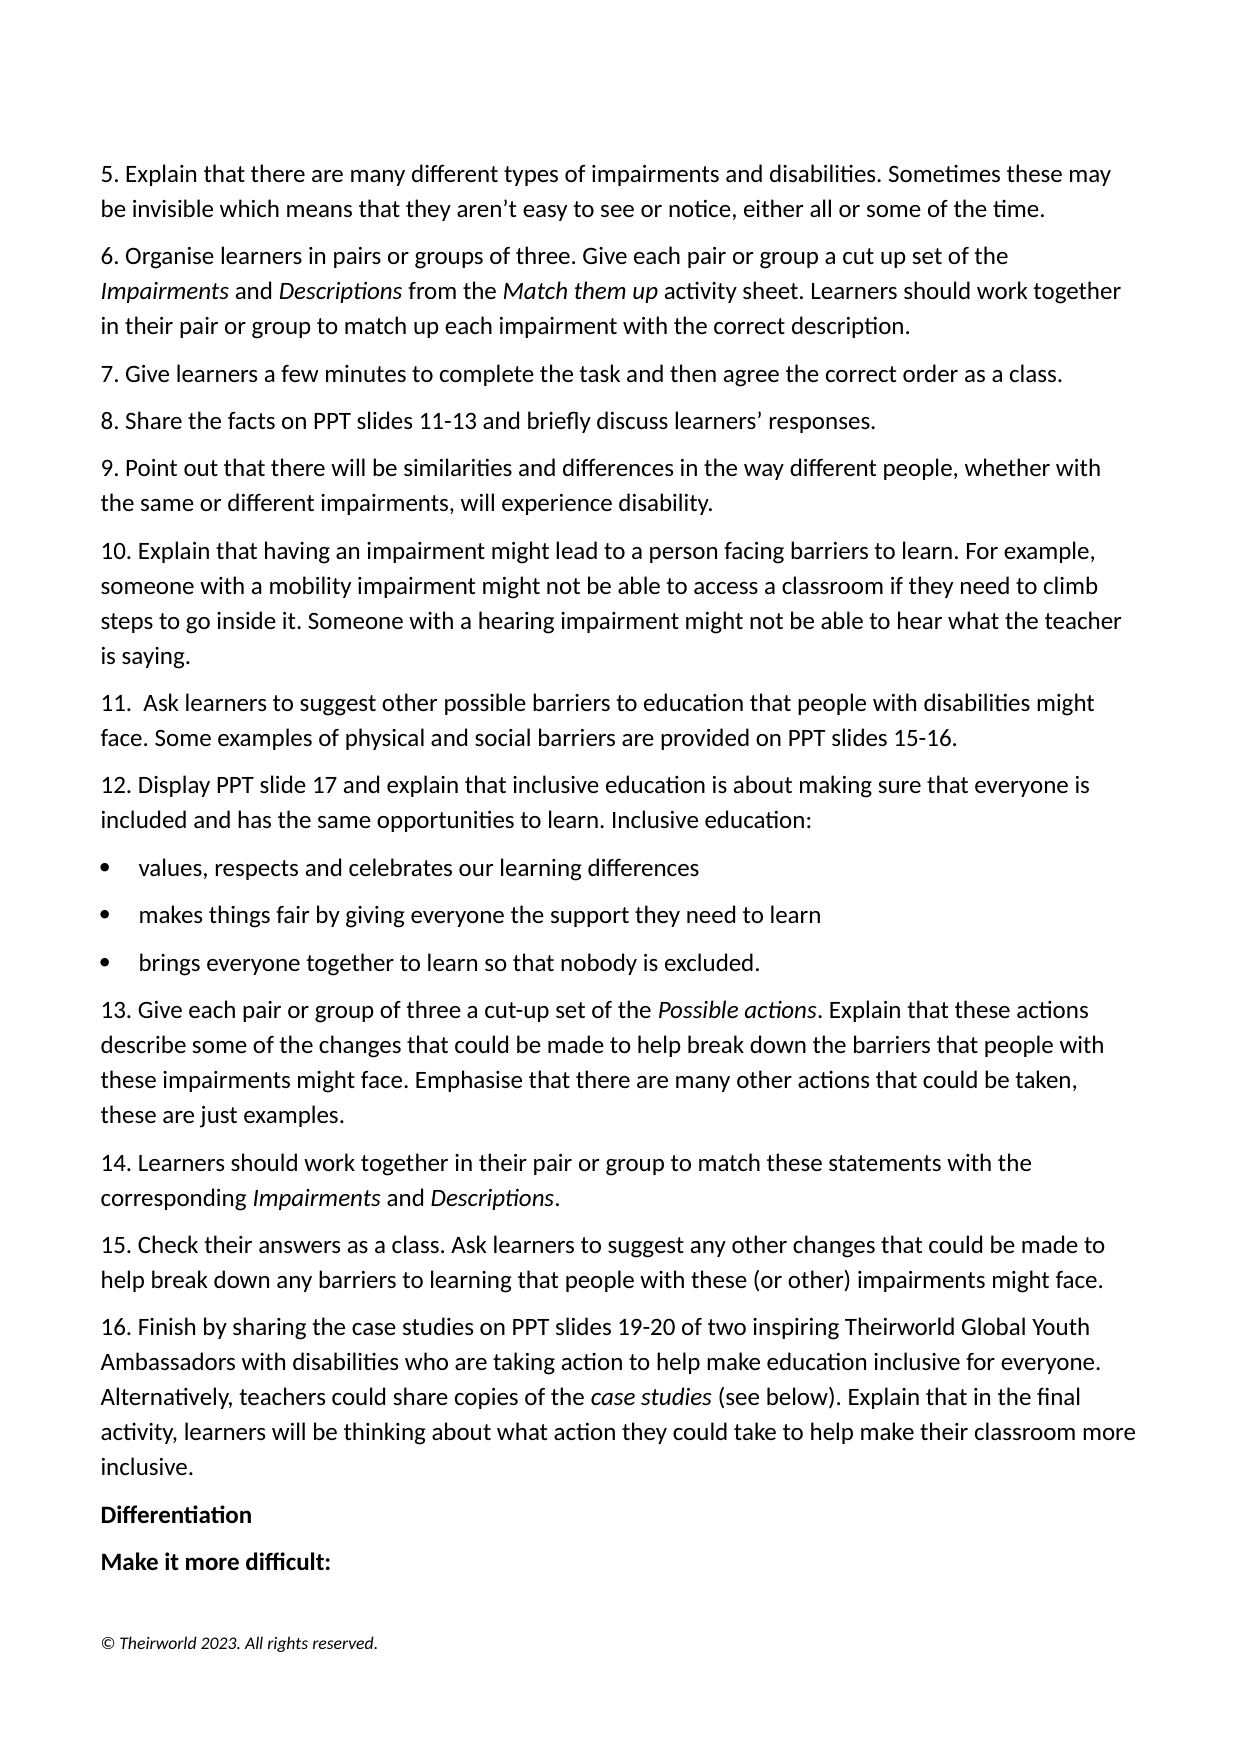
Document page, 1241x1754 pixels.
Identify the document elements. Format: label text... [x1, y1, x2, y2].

text 10. Explain that having an impairment might lead to a person facing barriers to learn. For example, someone with a mobility impairment might not be able to access a classroom if they need to climb steps to go inside it. Someone with a hearing impairment might not be able to hear what the teacher is saying. [100, 535, 1140, 670]
text 5. Explain that there are many different types of impairments and disabilities. Sometimes these may be invisible which means that they aren’t easy to see or notice, either all or some of the time. [100, 158, 1140, 223]
text 9. Point out that there will be similarities and differences in the way different people, whether with the same or different impairments, will experience disability. [100, 452, 1140, 518]
text Differentiation [100, 1499, 1140, 1529]
text 13. Give each pair or group of three a cut-up set of the Possible actions. Explain that these actions describe some of the changes that could be made to help break down the barriers that people with these impairments might face. Emphasise that there are many other actions that could be taken, these are just examples. [100, 994, 1140, 1130]
text 6. Organise learners in pairs or groups of three. Give each pair or group a cut up set of the Impairments and Descriptions from the Match them up activity sheet. Learners should work together in their pair or group to match up each impairment with the correct description. [100, 240, 1140, 341]
text 14. Learners should work together in their pair or group to match these statements with the corresponding Impairments and Descriptions. [100, 1147, 1140, 1212]
list makes things fair by giving everyone the support they need to learn [100, 899, 1140, 930]
text 7. Give learners a few minutes to complete the task and then agree the correct order as a class. [100, 358, 1140, 388]
list brings everyone together to learn so that nobody is excluded. [100, 947, 1140, 977]
text 11. Ask learners to suggest other possible barriers to education that people with disabilities might face. Some examples of physical and social barriers are provided on PPT slides 15-16. [100, 687, 1140, 753]
text 15. Check their answers as a class. Ask learners to suggest any other changes that could be made to help break down any barriers to learning that people with these (or other) impairments might face. [100, 1229, 1140, 1294]
list values, respects and celebrates our learning differences [100, 852, 1140, 883]
text 12. Display PPT slide 17 and explain that inclusive education is about making sure that everyone is included and has the same opportunities to learn. Inclusive education: [100, 770, 1140, 835]
text 8. Share the facts on PPT slides 11-13 and briefly discuss learners’ responses. [100, 405, 1140, 436]
text Make it more difficult: [100, 1546, 1140, 1577]
text 16. Finish by sharing the case studies on PPT slides 19-20 of two inspiring Theirworld Global Youth Ambassadors with disabilities who are taking action to help make education inclusive for everyone. Alternatively, teachers could share copies of the case studies (see below). Explain that in the final activity, learners will be thinking about what action they could take to help make their classroom more inclusive. [100, 1311, 1140, 1482]
